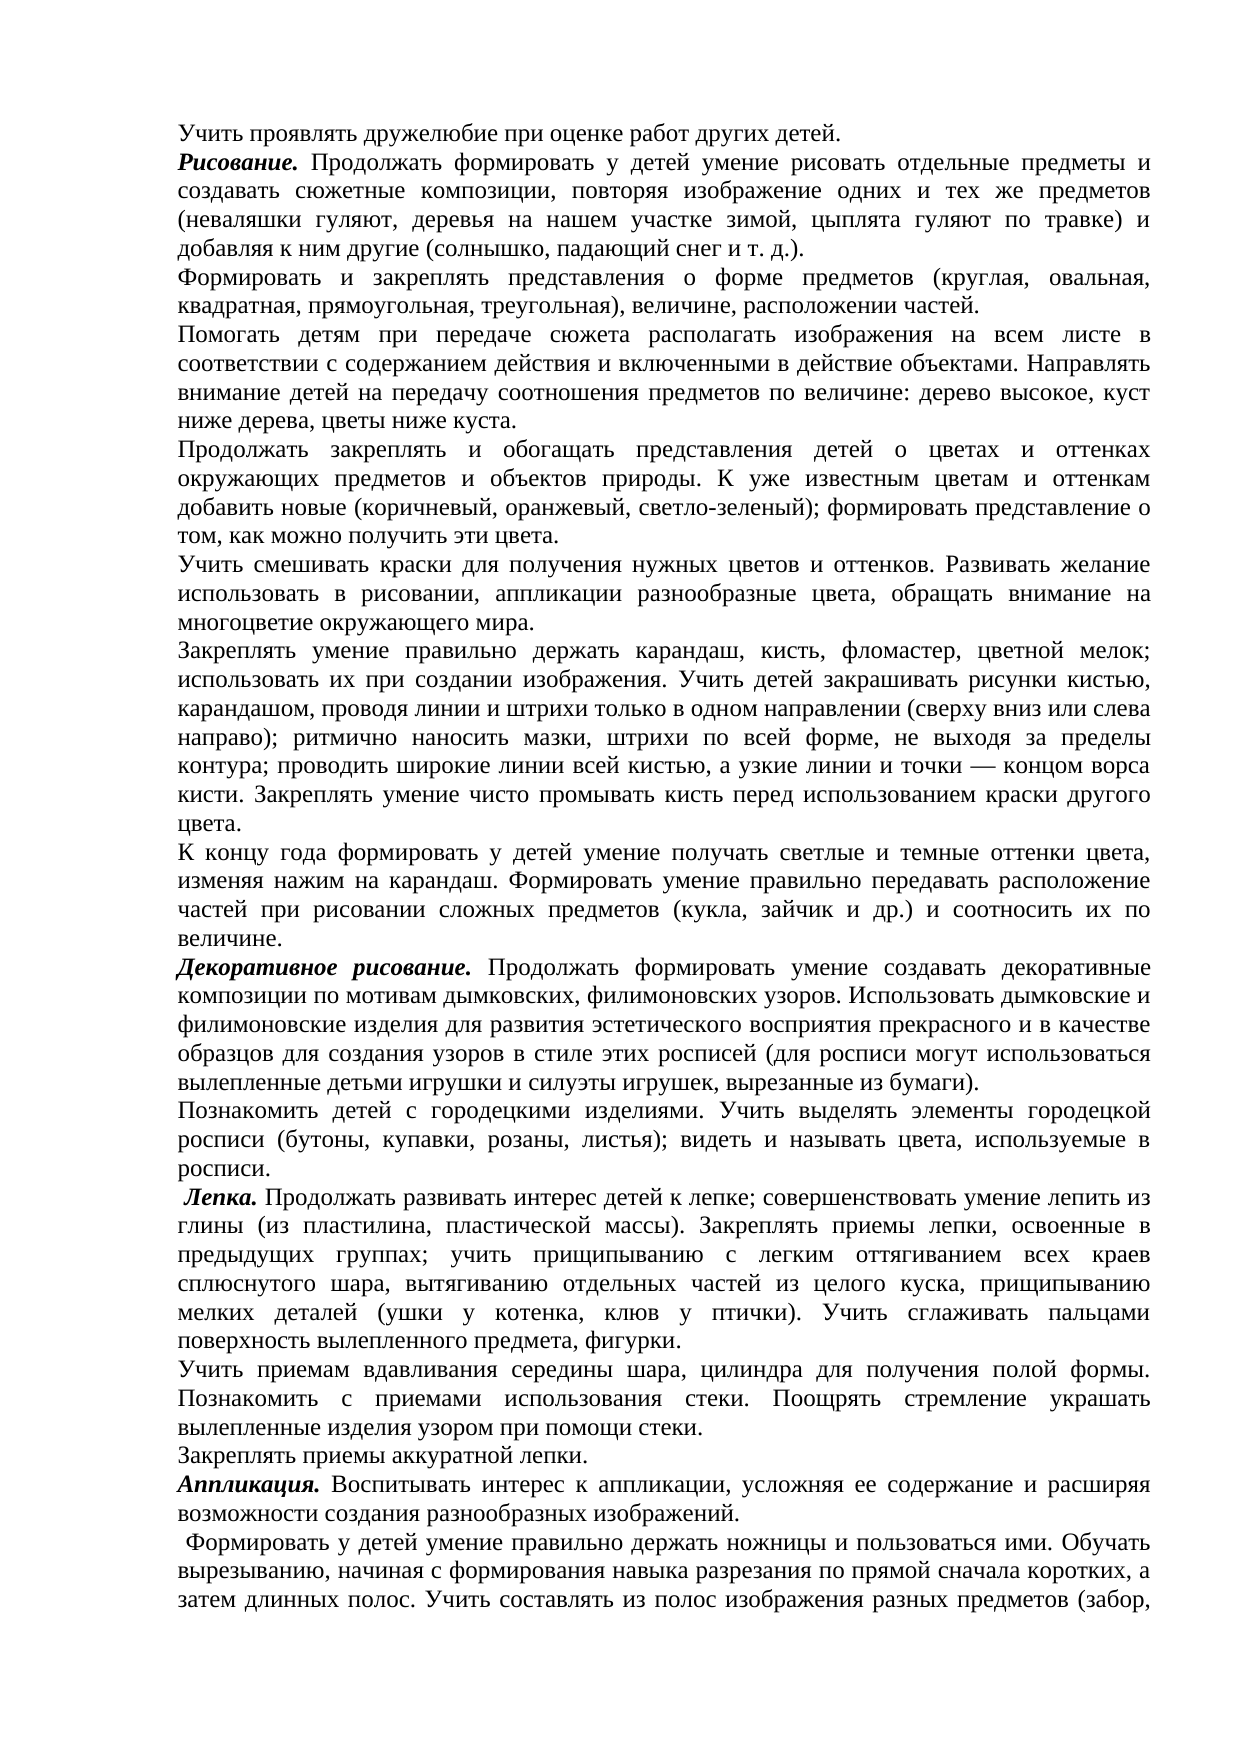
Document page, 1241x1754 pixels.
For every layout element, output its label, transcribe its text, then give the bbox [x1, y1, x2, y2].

text Учить смешивать краски для получения нужных цветов и оттенков. Развивать желание использовать в рисовании, аппликации разнообразные цвета, обращать внимание на многоцветие окружающего мира. [177, 549, 1152, 636]
text Аппликация. Воспитывать интерес к аппликации, усложняя ее содержание и расширяя возможности создания разнообразных изображений. [177, 1469, 1152, 1527]
text Продолжать закреплять и обогащать представления детей о цветах и оттенках окружающих предметов и объектов природы. К уже известным цветам и оттенкам добавить новые (коричневый, оранжевый, светло-зеленый); формировать представление о том, как можно получить эти цвета. [177, 434, 1152, 549]
text Рисование. Продолжать формировать у детей умение рисовать отдельные предметы и создавать сюжетные композиции, повторяя изображение одних и тех же предметов (неваляшки гуляют, деревья на нашем участке зимой, цыплята гуляют по травке) и добавляя к ним другие (солнышко, падающий снег и т. д.). [177, 147, 1152, 262]
text Декоративное рисование. Продолжать формировать умение создавать декоративные композиции по мотивам дымковских, филимоновских узоров. Использовать дымковские и филимоновские изделия для развития эстетического восприятия прекрасного и в качестве образцов для создания узоров в стиле этих росписей (для росписи могут использоваться вылепленные детьми игрушки и силуэты игрушек, вырезанные из бумаги). [177, 952, 1152, 1096]
text Учить приемам вдавливания середины шара, цилиндра для получения полой формы. Познакомить с приемами использования стеки. Поощрять стремление украшать вылепленные изделия узором при помощи стеки. [177, 1354, 1152, 1441]
text Учить проявлять дружелюбие при оценке работ других детей. [177, 118, 1152, 147]
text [177, 1527, 1152, 1613]
text Помогать детям при передаче сюжета располагать изображения на всем листе в соответствии с содержанием действия и включенными в действие объектами. Направлять внимание детей на передачу соотношения предметов по величине: дерево высокое, куст ниже дерева, цветы ниже куста. [177, 319, 1152, 434]
text Формировать и закреплять представления о форме предметов (круглая, овальная, квадратная, прямоугольная, треугольная), величине, расположении частей. [177, 262, 1152, 319]
text Закреплять приемы аккуратной лепки. [177, 1441, 1152, 1469]
text К концу года формировать у детей умение получать светлые и темные оттенки цвета, изменяя нажим на карандаш. Формировать умение правильно передавать расположение частей при рисовании сложных предметов (кукла, зайчик и др.) и соотносить их по величине. [177, 837, 1152, 952]
text Познакомить детей с городецкими изделиями. Учить выделять элементы городецкой росписи (бутоны, купавки, розаны, листья); видеть и называть цвета, используемые в росписи. [177, 1096, 1152, 1182]
text Лепка. Продолжать развивать интерес детей к лепке; совершенствовать умение лепить из глины (из пластилина, пластической массы). Закреплять приемы лепки, освоенные в предыдущих группах; учить прищипыванию с легким оттягиванием всех краев сплюснутого шара, вытягиванию отдельных частей из целого куска, прищипыванию мелких деталей (ушки у котенка, клюв у птички). Учить сглаживать пальцами поверхность вылепленного предмета, фигурки. [177, 1182, 1152, 1354]
text Закреплять умение правильно держать карандаш, кисть, фломастер, цветной мелок; использовать их при создании изображения. Учить детей закрашивать рисунки кистью, карандашом, проводя линии и штрихи только в одном направлении (сверху вниз или слева направо); ритмично наносить мазки, штрихи по всей форме, не выходя за пределы контура; проводить широкие линии всей кистью, а узкие линии и точки — концом ворса кисти. Закреплять умение чисто промывать кисть перед использованием краски другого цвета. [177, 636, 1152, 837]
